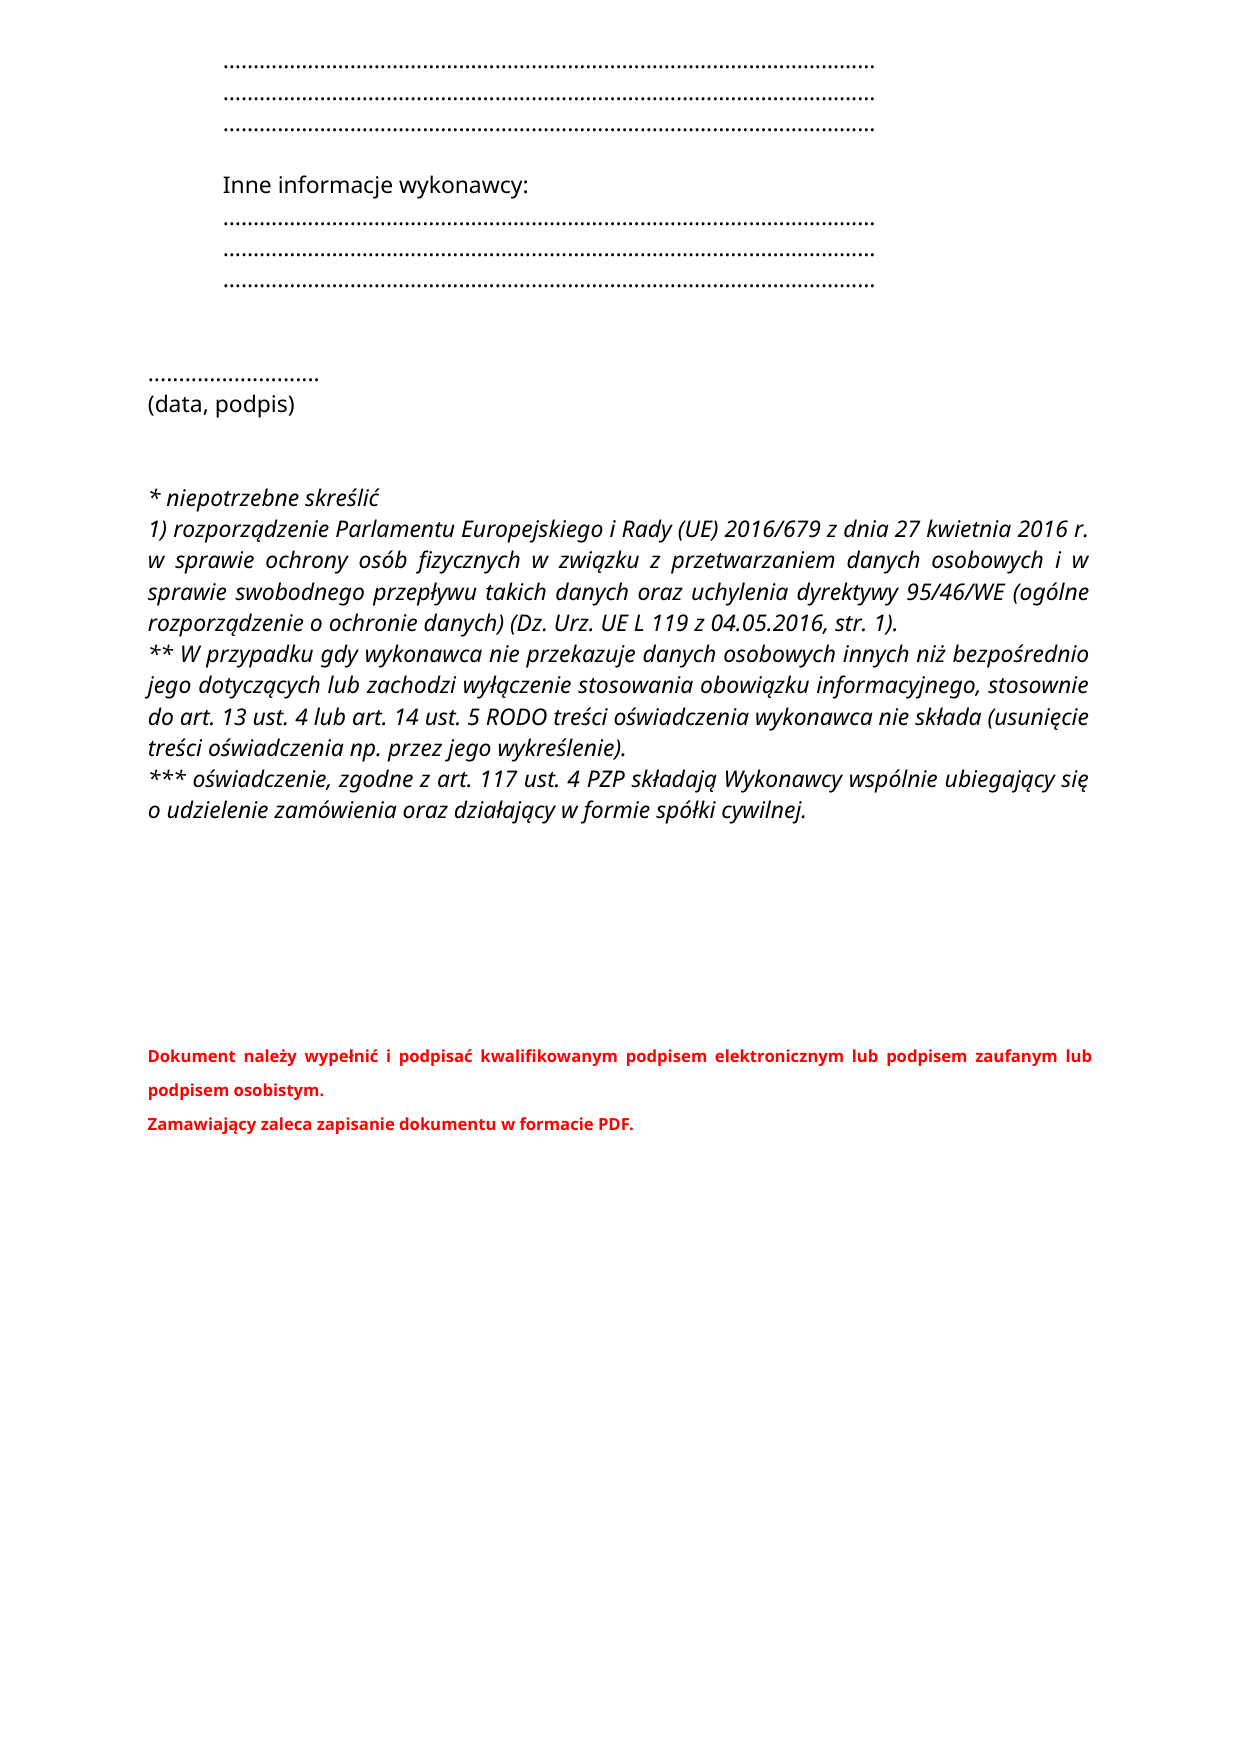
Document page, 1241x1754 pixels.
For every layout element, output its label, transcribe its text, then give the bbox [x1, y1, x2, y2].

text ……………………………………………………………………………………………… [223, 107, 1093, 138]
text ……………………………………………………………………………………………… [223, 232, 1093, 263]
text ……………………………………………………………………………………………… [223, 44, 1093, 76]
text ** W przypadku gdy wykonawca nie przekazuje danych osobowych innych niż bezpośrednio jego dotyczących lub zachodzi wyłączenie stosowania obowiązku informacyjnego, stosownie do art. 13 ust. 4 lub art. 14 ust. 5 RODO treści oświadczenia wykonawca nie składa (usunięcie treści oświadczenia np. przez jego wykreślenie). [148, 638, 1093, 763]
text ……………………………………………………………………………………………… [223, 201, 1093, 232]
text ……………………………………………………………………………………………… [223, 76, 1093, 107]
text Zamawiający zaleca zapisanie dokumentu w formacie PDF. [147, 1112, 1093, 1135]
text 1) rozporządzenie Parlamentu Europejskiego i Rady (UE) 2016/679 z dnia 27 kwietnia 2016 r. w sprawie ochrony osób fizycznych w związku z przetwarzaniem danych osobowych i w sprawie swobodnego przepływu takich danych oraz uchylenia dyrektywy 95/46/WE (ogólne rozporządzenie o ochronie danych) (Dz. Urz. UE L 119 z 04.05.2016, str. 1). [148, 513, 1093, 638]
text *** oświadczenie, zgodne z art. 117 ust. 4 PZP składają Wykonawcy wspólnie ubiegający się o udzielenie zamówienia oraz działający w formie spółki cywilnej. [148, 763, 1093, 826]
text Dokument należy wypełnić i podpisać kwalifikowanym podpisem elektronicznym lub podpisem zaufanym lub podpisem osobistym. [147, 1044, 1093, 1101]
text Inne informacje wykonawcy: [223, 169, 1093, 201]
text ……………………………………………………………………………………………… [223, 263, 1093, 294]
text ............................ [148, 357, 1093, 388]
text (data, podpis) [148, 388, 1093, 419]
text * niepotrzebne skreślić [148, 482, 1093, 513]
